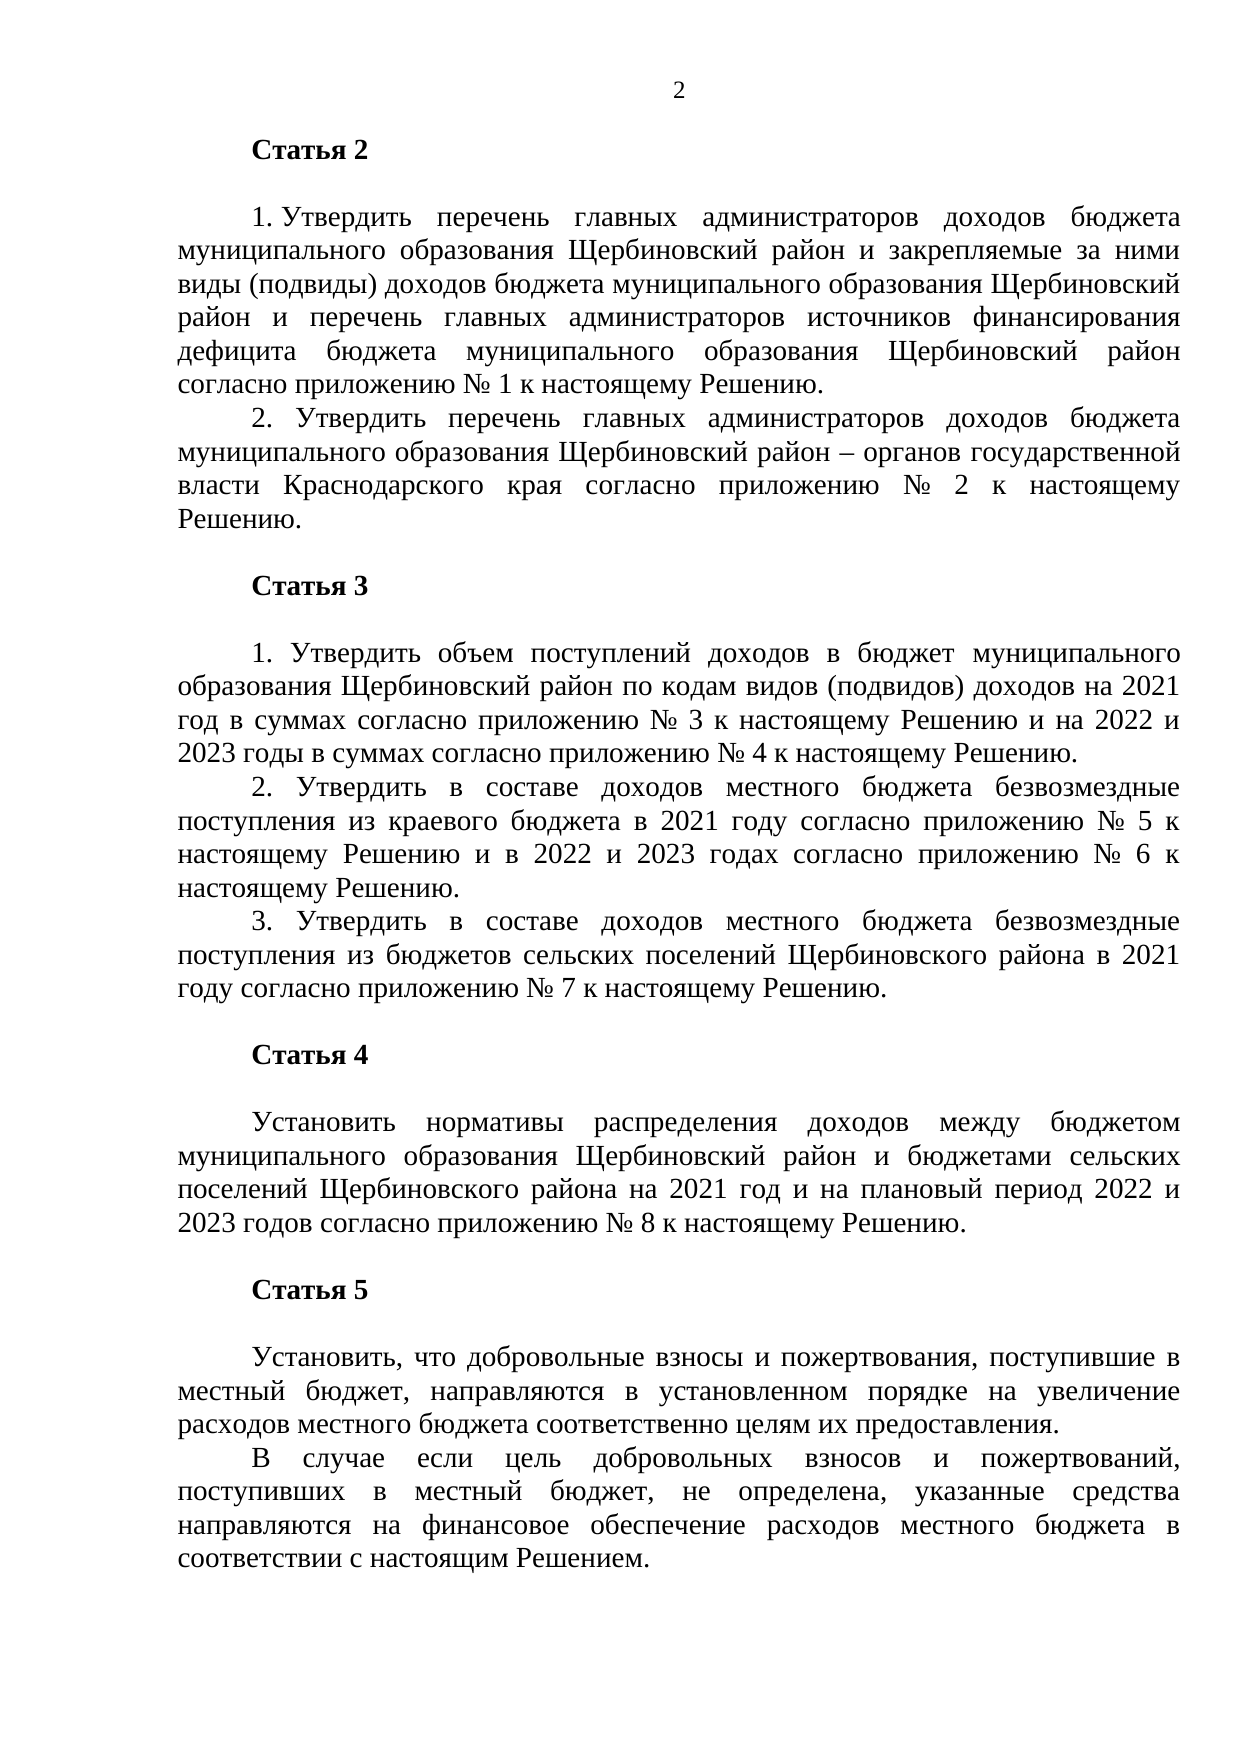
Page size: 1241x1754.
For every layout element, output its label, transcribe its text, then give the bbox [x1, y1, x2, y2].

text Статья 3 [177, 568, 1181, 601]
text 3. Утвердить в составе доходов местного бюджета безвозмездные поступления из бюджетов сельских поселений Щербиновского района в 2021 году согласно приложению № 7 к настоящему Решению. [177, 903, 1181, 1004]
text 2. Утвердить перечень главных администраторов доходов бюджета муниципального образования Щербиновский район – органов государственной власти Краснодарского края согласно приложению № 2 к настоящему Решению. [177, 400, 1181, 534]
text 1. Утвердить объем поступлений доходов в бюджет муниципального образования Щербиновский район по кодам видов (подвидов) доходов на 2021 год в суммах согласно приложению № 3 к настоящему Решению и на 2022 и 2023 годы в суммах согласно приложению № 4 к настоящему Решению. [177, 635, 1181, 769]
text Установить, что добровольные взносы и пожертвования, поступившие в местный бюджет, направляются в установленном порядке на увеличение расходов местного бюджета соответственно целям их предоставления. [177, 1339, 1181, 1440]
text Статья 4 [177, 1037, 1181, 1071]
list Утвердить перечень главных администраторов доходов бюджета муниципального образования Щербиновский район и закрепляемые за ними виды (подвиды) доходов бюджета муниципального образования Щербиновский район и перечень главных администраторов источников финансирования дефицита бюджета муниципального образования Щербиновский район согласно приложению № 1 к настоящему Решению. [177, 199, 1181, 400]
text В случае если цель добровольных взносов и пожертвований, поступивших в местный бюджет, не определена, указанные средства направляются на финансовое обеспечение расходов местного бюджета в соответствии с настоящим Решением. [177, 1440, 1181, 1574]
text Статья 2 [177, 132, 1181, 165]
title Установить нормативы распределения доходов между бюджетом муниципального образования Щербиновский район и бюджетами сельских поселений Щербиновского района на 2021 год и на плановый период 2022 и 2023 годов согласно приложению № 8 к настоящему Решению. [177, 1104, 1181, 1239]
text 2. Утвердить в составе доходов местного бюджета безвозмездные поступления из краевого бюджета в 2021 году согласно приложению № 5 к настоящему Решению и в 2022 и 2023 годах согласно приложению № 6 к настоящему Решению. [177, 769, 1181, 903]
text Статья 5 [177, 1272, 1181, 1306]
